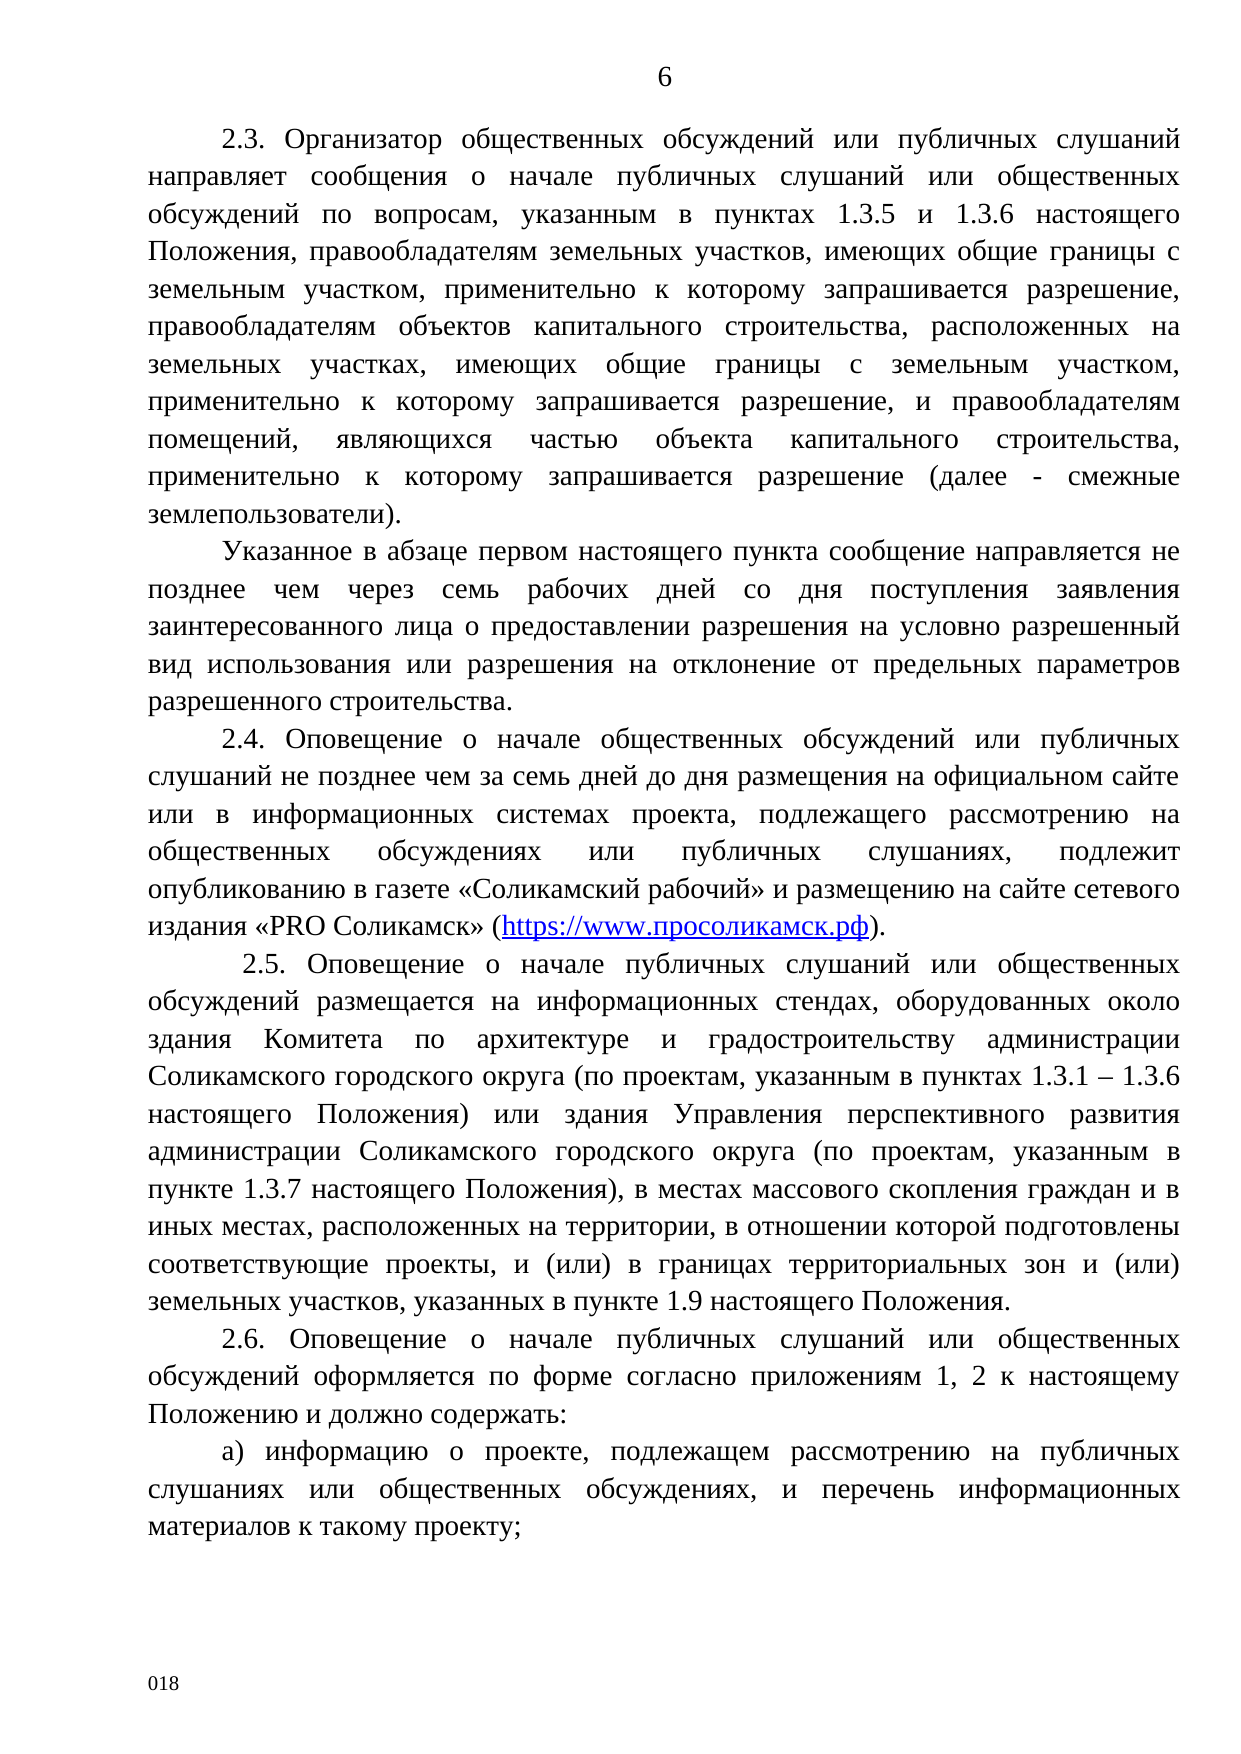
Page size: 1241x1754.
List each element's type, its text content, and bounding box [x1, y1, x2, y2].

text 2.3. Организатор общественных обсуждений или публичных слушаний направляет сообщения о начале публичных слушаний или общественных обсуждений по вопросам, указанным в пунктах 1.3.5 и 1.3.6 настоящего Положения, правообладателям земельных участков, имеющих общие границы с земельным участком, применительно к которому запрашивается разрешение, правообладателям объектов капитального строительства, расположенных на земельных участках, имеющих общие границы с земельным участком, применительно к которому запрашивается разрешение, и правообладателям помещений, являющихся частью объекта капитального строительства, применительно к которому запрашивается разрешение (далее - смежные землепользователи). [148, 118, 1181, 531]
text Указанное в абзаце первом настоящего пункта сообщение направляется не позднее чем через семь рабочих дней со дня поступления заявления заинтересованного лица о предоставлении разрешения на условно разрешенный вид использования или разрешения на отклонение от предельных параметров разрешенного строительства. [148, 531, 1181, 718]
text а) информацию о проекте, подлежащем рассмотрению на публичных слушаниях или общественных обсуждениях, и перечень информационных материалов к такому проекту; [148, 1431, 1181, 1543]
text 2.5. Оповещение о начале публичных слушаний или общественных обсуждений размещается на информационных стендах, оборудованных около здания Комитета по архитектуре и градостроительству администрации Соликамского городского округа (по проектам, указанным в пунктах 1.3.1 – 1.3.6 настоящего Положения) или здания Управления перспективного развития администрации Соликамского городского округа (по проектам, указанным в пункте 1.3.7 настоящего Положения), в местах массового скопления граждан и в иных местах, расположенных на территории, в отношении которой подготовлены соответствующие проекты, и (или) в границах территориальных зон и (или) земельных участков, указанных в пункте 1.9 настоящего Положения. [148, 943, 1181, 1318]
text 2.6. Оповещение о начале публичных слушаний или общественных обсуждений оформляется по форме согласно приложениям 1, 2 к настоящему Положению и должно содержать: [148, 1318, 1181, 1431]
text 2.4. Оповещение о начале общественных обсуждений или публичных слушаний не позднее чем за семь дней до дня размещения на официальном сайте или в информационных системах проекта, подлежащего рассмотрению на общественных обсуждениях или публичных слушаниях, подлежит опубликованию в газете «Соликамский рабочий» и размещению на сайте сетевого издания «PRO Соликамск» (https://www.просоликамск.рф). [148, 718, 1181, 943]
